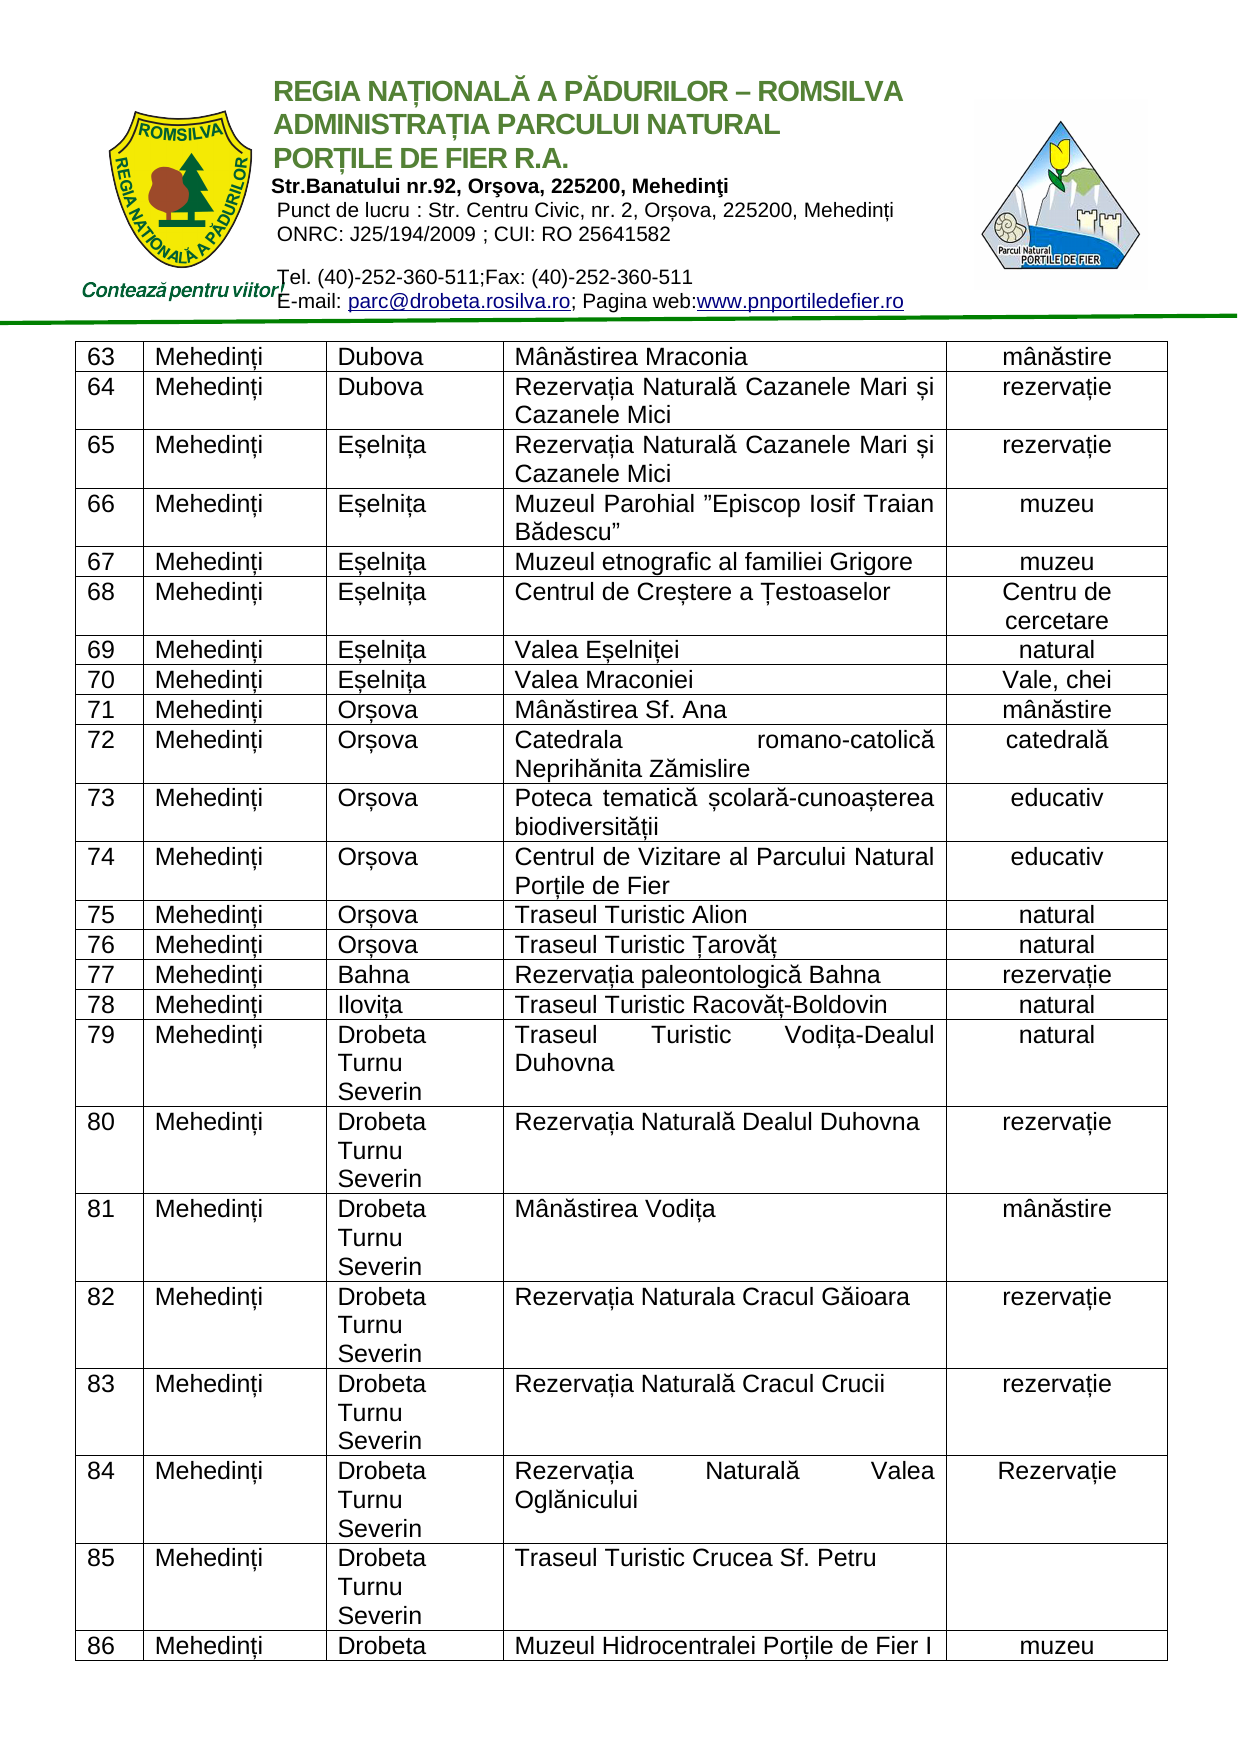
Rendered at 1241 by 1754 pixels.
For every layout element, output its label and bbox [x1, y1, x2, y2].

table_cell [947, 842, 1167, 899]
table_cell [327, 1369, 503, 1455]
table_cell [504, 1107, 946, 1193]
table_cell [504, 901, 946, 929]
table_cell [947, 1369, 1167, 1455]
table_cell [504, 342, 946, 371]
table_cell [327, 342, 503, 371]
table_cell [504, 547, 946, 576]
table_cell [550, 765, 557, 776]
picture [973, 99, 1149, 290]
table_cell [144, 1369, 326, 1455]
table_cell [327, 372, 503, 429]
picture [56, 76, 308, 320]
picture [296, 151, 308, 165]
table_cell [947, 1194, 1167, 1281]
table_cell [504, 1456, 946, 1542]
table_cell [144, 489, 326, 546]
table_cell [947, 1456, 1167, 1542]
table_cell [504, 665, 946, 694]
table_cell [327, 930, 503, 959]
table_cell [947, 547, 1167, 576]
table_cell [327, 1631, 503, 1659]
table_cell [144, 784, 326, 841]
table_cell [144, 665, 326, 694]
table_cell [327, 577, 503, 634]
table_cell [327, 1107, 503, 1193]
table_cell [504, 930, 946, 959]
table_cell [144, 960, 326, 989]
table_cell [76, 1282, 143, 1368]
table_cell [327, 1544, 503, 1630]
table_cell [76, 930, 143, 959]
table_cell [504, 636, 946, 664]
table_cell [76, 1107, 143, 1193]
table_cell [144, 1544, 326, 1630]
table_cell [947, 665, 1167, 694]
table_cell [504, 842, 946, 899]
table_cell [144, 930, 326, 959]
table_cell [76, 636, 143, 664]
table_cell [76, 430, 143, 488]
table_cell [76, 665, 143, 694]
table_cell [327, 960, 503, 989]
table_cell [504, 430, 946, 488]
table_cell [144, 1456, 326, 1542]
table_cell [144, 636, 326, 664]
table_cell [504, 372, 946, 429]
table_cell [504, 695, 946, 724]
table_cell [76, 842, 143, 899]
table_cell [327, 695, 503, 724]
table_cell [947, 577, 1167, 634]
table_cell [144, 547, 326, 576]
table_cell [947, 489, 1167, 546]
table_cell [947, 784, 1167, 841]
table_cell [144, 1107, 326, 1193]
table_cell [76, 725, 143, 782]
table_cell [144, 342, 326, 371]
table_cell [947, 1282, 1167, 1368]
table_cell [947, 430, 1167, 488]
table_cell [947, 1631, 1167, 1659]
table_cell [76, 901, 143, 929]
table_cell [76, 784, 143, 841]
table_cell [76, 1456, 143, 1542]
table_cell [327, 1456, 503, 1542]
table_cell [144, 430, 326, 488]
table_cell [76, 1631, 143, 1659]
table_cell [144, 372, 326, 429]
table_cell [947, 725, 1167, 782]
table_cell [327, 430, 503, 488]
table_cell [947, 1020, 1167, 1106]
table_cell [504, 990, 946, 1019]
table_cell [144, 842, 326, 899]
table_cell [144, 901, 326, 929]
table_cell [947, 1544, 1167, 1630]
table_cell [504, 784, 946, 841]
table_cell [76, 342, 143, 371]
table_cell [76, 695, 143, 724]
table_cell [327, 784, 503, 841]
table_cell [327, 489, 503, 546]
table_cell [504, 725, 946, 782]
picture [299, 84, 308, 89]
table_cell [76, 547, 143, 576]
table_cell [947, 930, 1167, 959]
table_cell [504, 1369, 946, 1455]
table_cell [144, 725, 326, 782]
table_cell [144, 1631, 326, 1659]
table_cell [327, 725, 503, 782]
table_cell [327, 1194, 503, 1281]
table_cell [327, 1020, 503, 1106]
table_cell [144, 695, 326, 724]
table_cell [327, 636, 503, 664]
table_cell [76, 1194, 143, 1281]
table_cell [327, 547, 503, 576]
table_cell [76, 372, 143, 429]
picture [299, 117, 308, 131]
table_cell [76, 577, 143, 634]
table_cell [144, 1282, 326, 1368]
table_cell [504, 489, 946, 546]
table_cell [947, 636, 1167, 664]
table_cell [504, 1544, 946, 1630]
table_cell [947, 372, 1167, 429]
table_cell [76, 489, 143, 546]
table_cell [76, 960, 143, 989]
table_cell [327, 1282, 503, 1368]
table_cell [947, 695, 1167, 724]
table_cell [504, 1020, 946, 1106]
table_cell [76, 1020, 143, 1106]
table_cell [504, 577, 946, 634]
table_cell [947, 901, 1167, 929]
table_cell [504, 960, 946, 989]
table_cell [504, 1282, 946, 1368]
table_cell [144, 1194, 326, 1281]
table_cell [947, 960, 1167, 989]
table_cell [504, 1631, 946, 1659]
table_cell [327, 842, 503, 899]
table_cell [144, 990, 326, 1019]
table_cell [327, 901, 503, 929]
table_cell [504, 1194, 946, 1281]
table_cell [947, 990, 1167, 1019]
picture [299, 92, 308, 98]
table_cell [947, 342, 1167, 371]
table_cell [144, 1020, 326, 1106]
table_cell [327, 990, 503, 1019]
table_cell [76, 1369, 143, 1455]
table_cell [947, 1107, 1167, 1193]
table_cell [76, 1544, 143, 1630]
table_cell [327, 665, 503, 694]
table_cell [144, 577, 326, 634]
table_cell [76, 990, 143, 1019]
